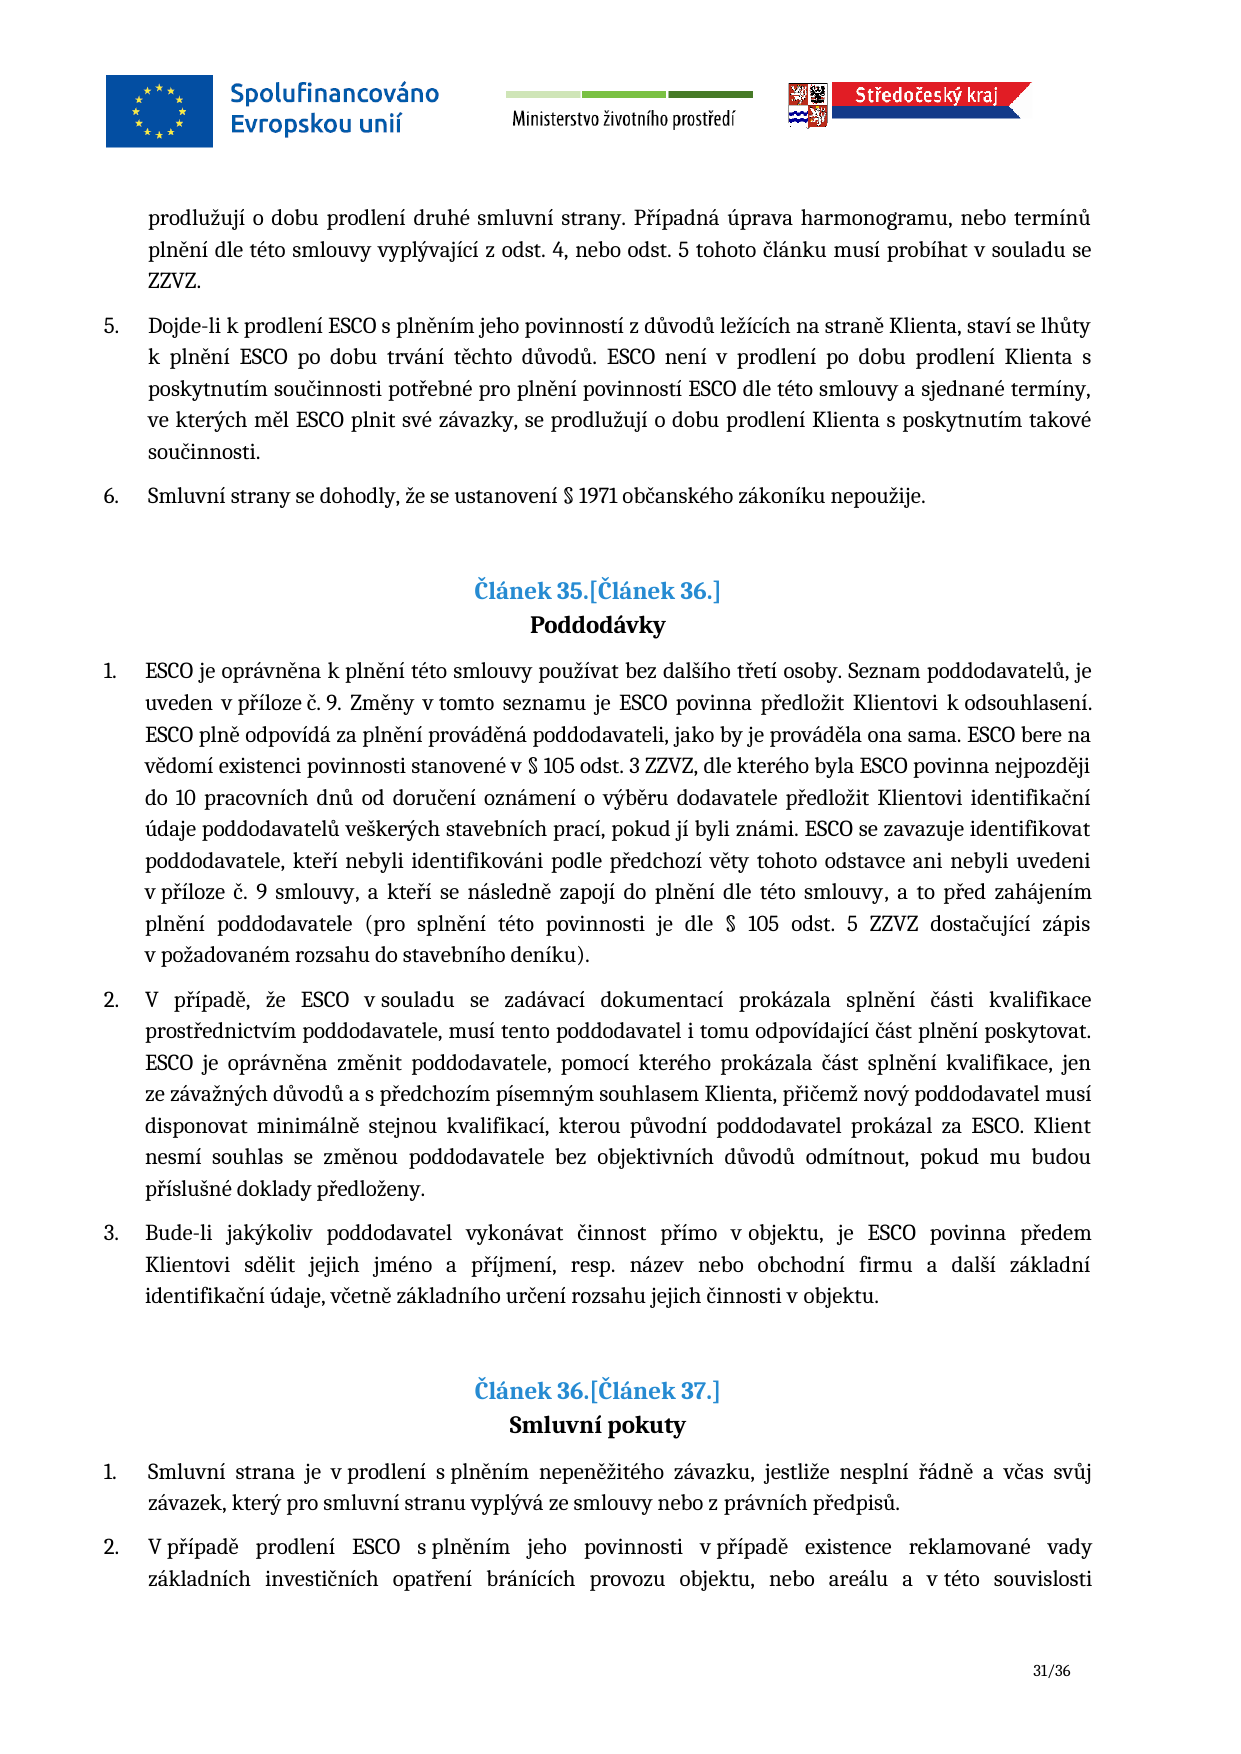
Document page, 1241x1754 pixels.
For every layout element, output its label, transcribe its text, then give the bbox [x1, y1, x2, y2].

subtitle Poddodávky [103, 577, 1092, 640]
subtitle ESCO je oprávněna k plnění této smlouvy používat bez dalšího třetí osoby. Seznam poddodavatelů, je uveden v příloze č. 9. Změny v tomto seznamu je ESCO povinna předložit Klientovi k odsouhlasení. ESCO plně odpovídá za plnění prováděná poddodavateli, jako by je prováděla ona sama. ESCO bere na vědomí existenci povinnosti stanovené v § 105 odst. 3 ZZVZ, dle kterého byla ESCO povinna nejpozději do 10 pracovních dnů od doručení oznámení o výběru dodavatele předložit Klientovi identifikační údaje poddodavatelů veškerých stavebních prací, pokud jí byli známi. ESCO se zavazuje identifikovat poddodavatele, kteří nebyli identifikováni podle předchozí věty tohoto odstavce ani nebyli uvedeni v příloze č. 9 smlouvy, a kteří se následně zapojí do plnění dle této smlouvy, a to před zahájením plnění poddodavatele (pro splnění této povinnosti je dle § 105 odst. 5 ZZVZ dostačující zápis v požadovaném rozsahu do stavebního deníku). [103, 658, 1092, 969]
subtitle Smluvní strana je v prodlení s plněním nepeněžitého závazku, jestliže nesplní řádně a včas svůj závazek, který pro smluvní stranu vyplývá ze smlouvy nebo z právních předpisů. [103, 1458, 1092, 1516]
subtitle Smluvní strany se dohodly, že se ustanovení § 1971 občanského zákoníku nepoužije. [103, 483, 1092, 509]
subtitle Smluvní pokuty [103, 1377, 1092, 1440]
picture [103, 73, 1048, 148]
subtitle V případě, že ESCO v souladu se zadávací dokumentací prokázala splnění části kvalifikace prostřednictvím poddodavatele, musí tento poddodavatel i tomu odpovídající část plnění poskytovat. ESCO je oprávněna změnit poddodavatele, pomocí kterého prokázala část splnění kvalifikace, jen ze závažných důvodů a s předchozím písemným souhlasem Klienta, přičemž nový poddodavatel musí disponovat minimálně stejnou kvalifikací, kterou původní poddodavatel prokázal za ESCO. Klient nesmí souhlas se změnou poddodavatele bez objektivních důvodů odmítnout, pokud mu budou příslušné doklady předloženy. [103, 986, 1092, 1202]
subtitle Bude-li jakýkoliv poddodavatel vykonávat činnost přímo v objektu, je ESCO povinna předem Klientovi sdělit jejich jméno a příjmení, resp. název nebo obchodní firmu a další základní identifikační údaje, včetně základního určení rozsahu jejich činnosti v objektu. [103, 1220, 1092, 1309]
subtitle Dojde-li k prodlení ESCO s plněním jeho povinností z důvodů ležících na straně Klienta, staví se lhůty k plnění ESCO po dobu trvání těchto důvodů. ESCO není v prodlení po dobu prodlení Klienta s poskytnutím součinnosti potřebné pro plnění povinností ESCO dle této smlouvy a sjednané termíny, ve kterých měl ESCO plnit své závazky, se prodlužují o dobu prodlení Klienta s poskytnutím takové součinnosti. [103, 312, 1092, 465]
